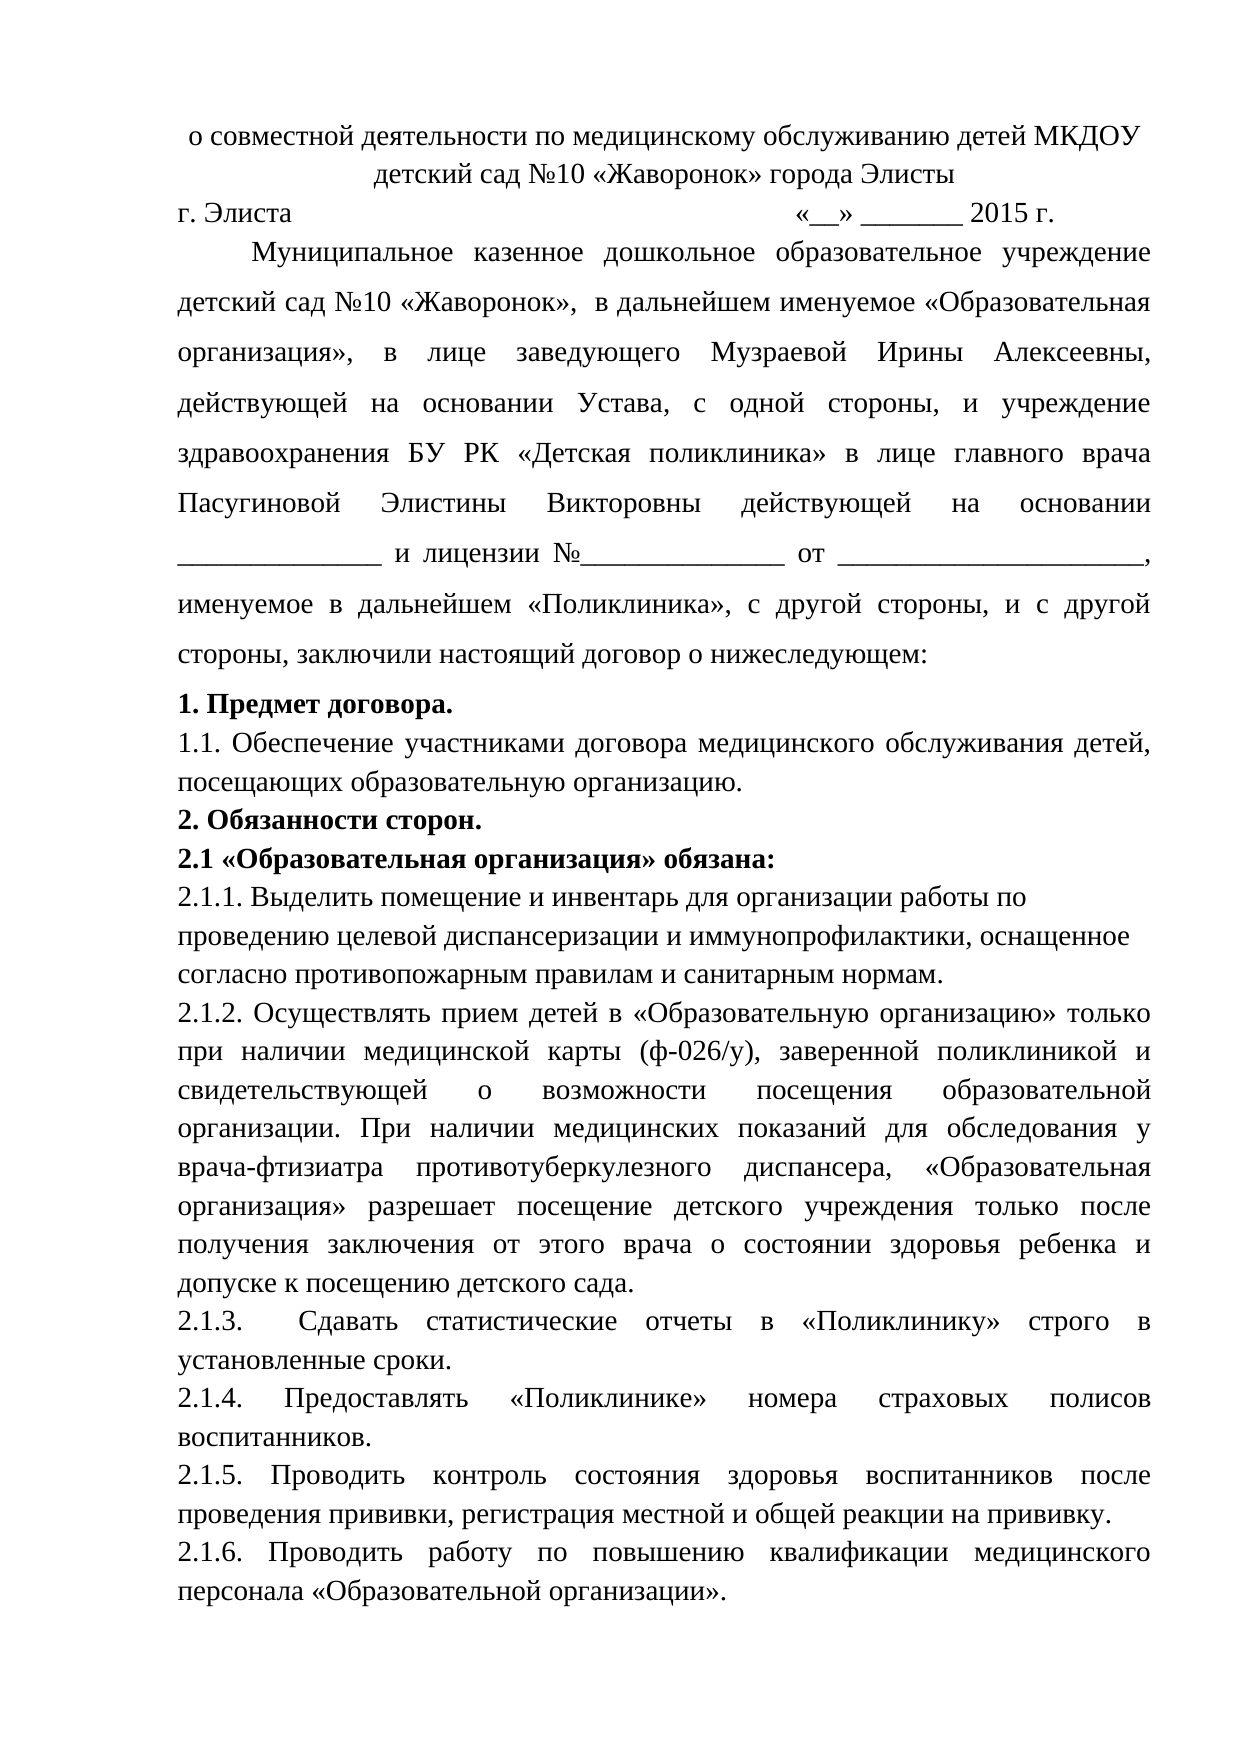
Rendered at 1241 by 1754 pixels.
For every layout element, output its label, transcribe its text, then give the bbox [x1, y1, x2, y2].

text г. Элиста «__» _______ 2015 г. [177, 195, 1152, 229]
text 2.1.1. Выделить помещение и инвентарь для организации работы по проведению целевой диспансеризации и иммунопрофилактики, оснащенное согласно противопожарным правилам и санитарным нормам. [177, 879, 1152, 990]
text 2.1.2. Осуществлять прием детей в «Образовательную организацию» только при наличии медицинской карты (ф-026/у), заверенной поликлиникой и свидетельствующей о возможности посещения образовательной организации. При наличии медицинских показаний для обследования у врача-фтизиатра противотуберкулезного диспансера, «Образовательная организация» разрешает посещение детского учреждения только после получения заключения от этого врача о состоянии здоровья ребенка и допуске к посещению детского сада. [177, 995, 1152, 1298]
text 2.1.4. Предоставлять «Поликлинике» номера страховых полисов воспитанников. [177, 1380, 1152, 1452]
text Муниципальное казенное дошкольное образовательное учреждение детский сад №10 «Жаворонок», в дальнейшем именуемое «Образовательная организация», в лице заведующего Музраевой Ирины Алексеевны, действующей на основании Устава, с одной стороны, и учреждение здравоохранения БУ РК «Детская поликлиника» в лице главного врача Пасугиновой Элистины Викторовны действующей на основании ______________ и лицензии №______________ от _____________________, именуемое в дальнейшем «Поликлиника», с другой стороны, и с другой стороны, заключили настоящий договор о нижеследующем: [177, 234, 1152, 670]
text 2. Обязанности сторон. [177, 802, 1152, 836]
text 2.1.3. Сдавать статистические отчеты в «Поликлинику» строго в установленные сроки. [177, 1303, 1152, 1375]
text 1. Предмет договора. [177, 687, 1152, 720]
text о совместной деятельности по медицинскому обслуживанию детей МКДОУ детский сад №10 «Жаворонок» города Элисты [177, 118, 1152, 190]
text 1.1. Обеспечение участниками договора медицинского обслуживания детей, посещающих образовательную организацию. [177, 725, 1152, 797]
text 2.1 «Образовательная организация» обязана: [177, 841, 1152, 874]
text 2.1.6. Проводить работу по повышению квалификации медицинского персонала «Образовательной организации». [177, 1534, 1152, 1607]
text 2.1.5. Проводить контроль состояния здоровья воспитанников после проведения прививки, регистрация местной и общей реакции на прививку. [177, 1457, 1152, 1529]
